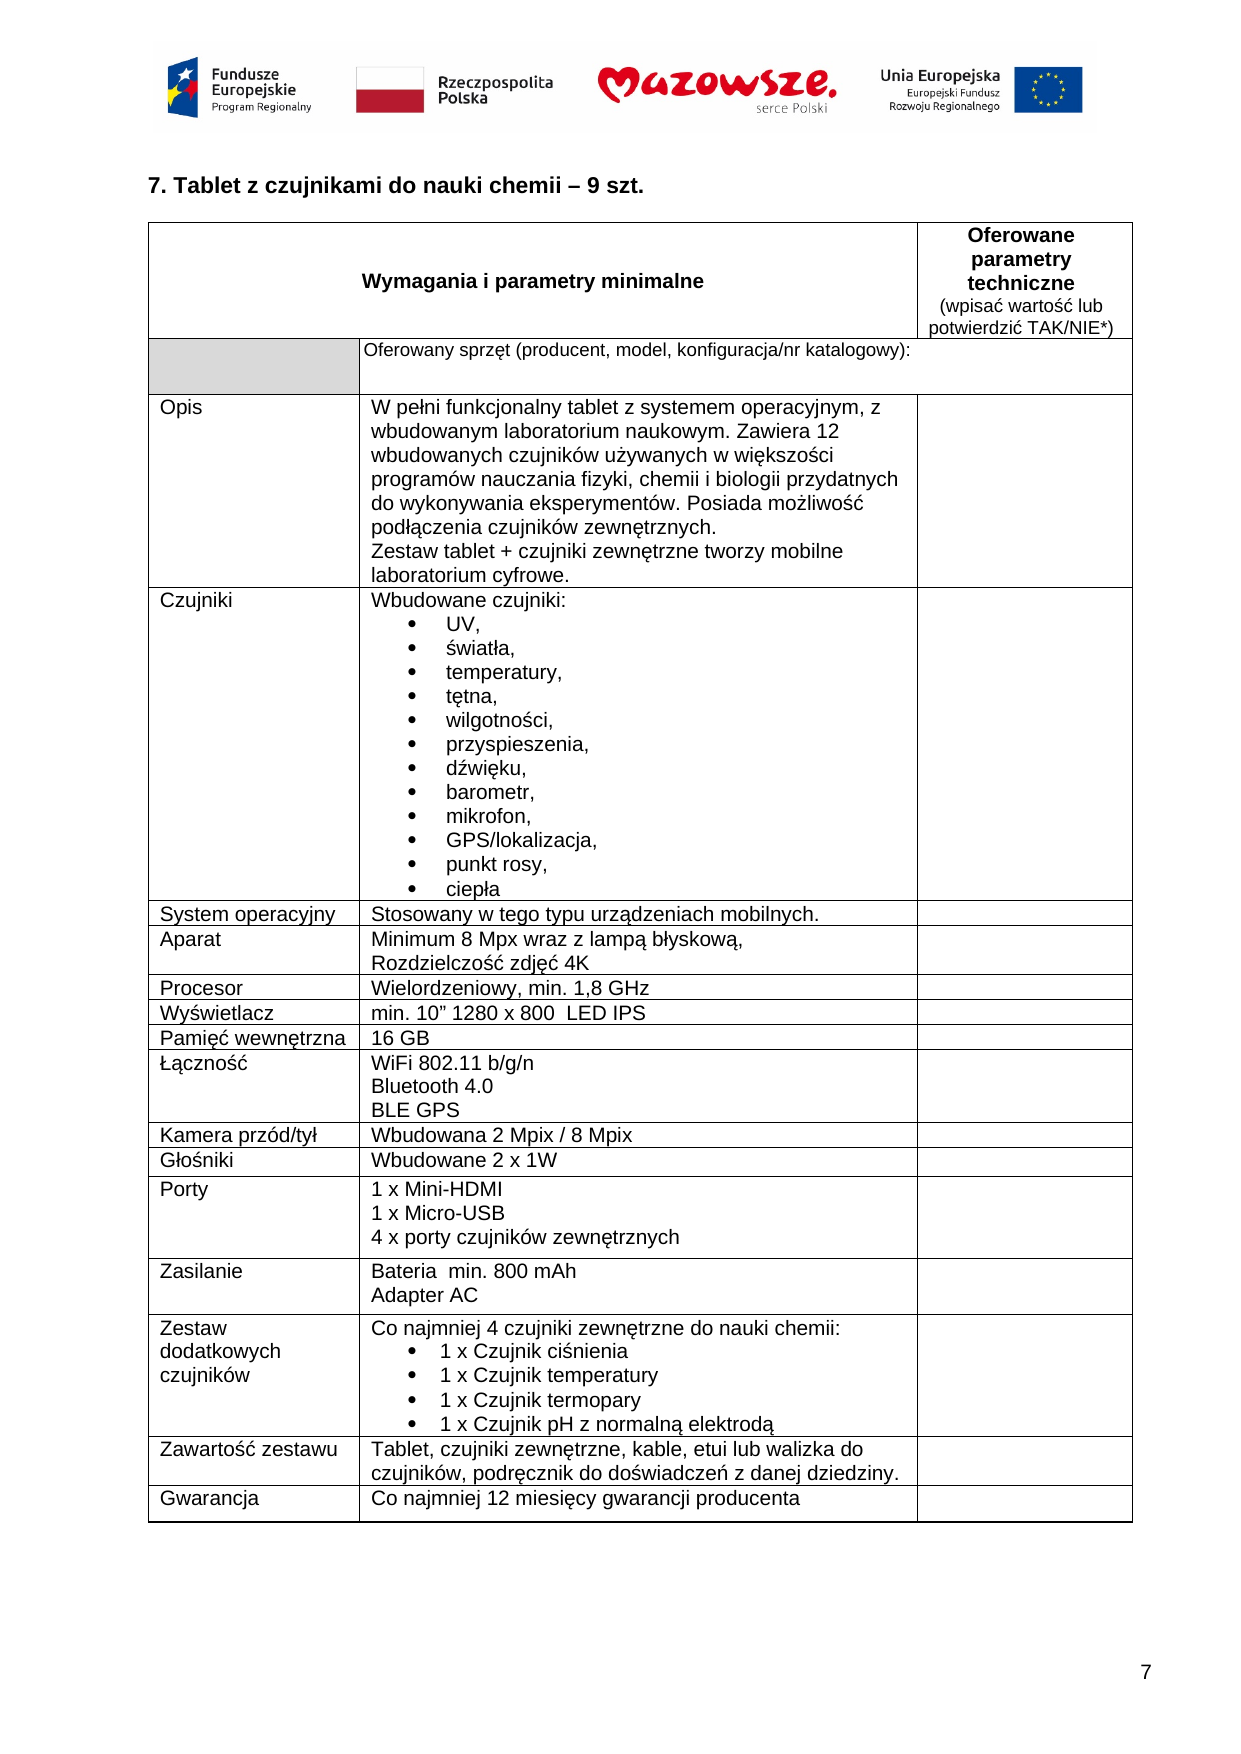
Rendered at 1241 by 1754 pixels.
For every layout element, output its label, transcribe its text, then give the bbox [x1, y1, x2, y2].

table_cell Gwarancja [149, 1486, 359, 1521]
table_cell 1 x Mini-HDMI 1 x Micro-USB 4 x porty czujników zewnętrznych [360, 1177, 917, 1258]
table_cell Wbudowane czujniki: UV, światła, temperatury, tętna, wilgotności, przyspieszenia, dźwięku, barometr, mikrofon, GPS/lokalizacja, punkt rosy, ciepła [360, 588, 917, 900]
table_cell Wbudowana 2 Mpix / 8 Mpix [360, 1123, 917, 1147]
table_cell Co najmniej 4 czujniki zewnętrzne do nauki chemii: 1 x Czujnik ciśnienia 1 x Czujnik temperatury 1 x Czujnik termopary 1 x Czujnik pH z normalną elektrodą [360, 1315, 917, 1436]
table_cell Co najmniej 12 miesięcy gwarancji producenta [360, 1486, 917, 1521]
picture [152, 41, 1098, 133]
table_cell Głośniki [149, 1148, 359, 1176]
table_cell Kamera przód/tył [149, 1123, 359, 1147]
table_cell Wielordzeniowy, min. 1,8 GHz [360, 975, 917, 999]
table_cell WiFi 802.11 b/g/n Bluetooth 4.0 BLE GPS [360, 1050, 917, 1122]
text 7. Tablet z czujnikami do nauki chemii – 9 szt. [148, 172, 1152, 198]
table_cell [918, 1025, 1132, 1049]
table_cell Zawartość zestawu [149, 1437, 359, 1484]
table_cell Oferowany sprzęt (producent, model, konfiguracja/nr katalogowy): [360, 339, 1132, 394]
table_cell [918, 1123, 1132, 1147]
table_cell Minimum 8 Mpx wraz z lampą błyskową, Rozdzielczość zdjęć 4K [360, 926, 917, 974]
table_cell [918, 1437, 1132, 1484]
table_cell System operacyjny [149, 901, 359, 925]
table_cell Zestaw dodatkowych czujników [149, 1315, 359, 1436]
table_cell Procesor [149, 975, 359, 999]
table_cell Porty [149, 1177, 359, 1258]
table_cell [918, 1148, 1132, 1176]
table_cell Wyświetlacz [149, 1000, 359, 1024]
table_cell Aparat [149, 926, 359, 974]
table_cell Łączność [149, 1050, 359, 1122]
table_cell [918, 1177, 1132, 1258]
table_cell Czujniki [149, 588, 359, 900]
table_cell [918, 1000, 1132, 1024]
table_cell Stosowany w tego typu urządzeniach mobilnych. [360, 901, 917, 925]
table_cell [918, 901, 1132, 925]
table_cell [918, 975, 1132, 999]
table_cell 16 GB [360, 1025, 917, 1049]
table_cell Tablet, czujniki zewnętrzne, kable, etui lub walizka do czujników, podręcznik do doświadczeń z danej dziedziny. [360, 1437, 917, 1484]
table_cell Pamięć wewnętrzna [149, 1025, 359, 1049]
table_cell [918, 1315, 1132, 1436]
table_cell [918, 1259, 1132, 1314]
table_cell [918, 1050, 1132, 1122]
table_cell Bateria min. 800 mAh Adapter AC [360, 1259, 917, 1314]
table_cell [918, 1486, 1132, 1521]
table_cell [918, 588, 1132, 900]
table_cell min. 10” 1280 x 800 LED IPS [360, 1000, 917, 1024]
table_cell Opis [149, 395, 359, 587]
table_cell W pełni funkcjonalny tablet z systemem operacyjnym, z wbudowanym laboratorium naukowym. Zawiera 12 wbudowanych czujników używanych w większości programów nauczania fizyki, chemii i biologii przydatnych do wykonywania eksperymentów. Posiada możliwość podłączenia czujników zewnętrznych. Zestaw tablet + czujniki zewnętrzne tworzy mobilne laboratorium cyfrowe. [360, 395, 917, 587]
table_header Wymagania i parametry minimalne [149, 223, 917, 338]
table_cell [918, 395, 1132, 587]
table_cell Wbudowane 2 x 1W [360, 1148, 917, 1176]
table_header Oferowane parametry techniczne (wpisać wartość lub potwierdzić TAK/NIE*) [918, 223, 1132, 338]
table_cell [149, 339, 359, 394]
table_cell [918, 926, 1132, 974]
table_cell Zasilanie [149, 1259, 359, 1314]
